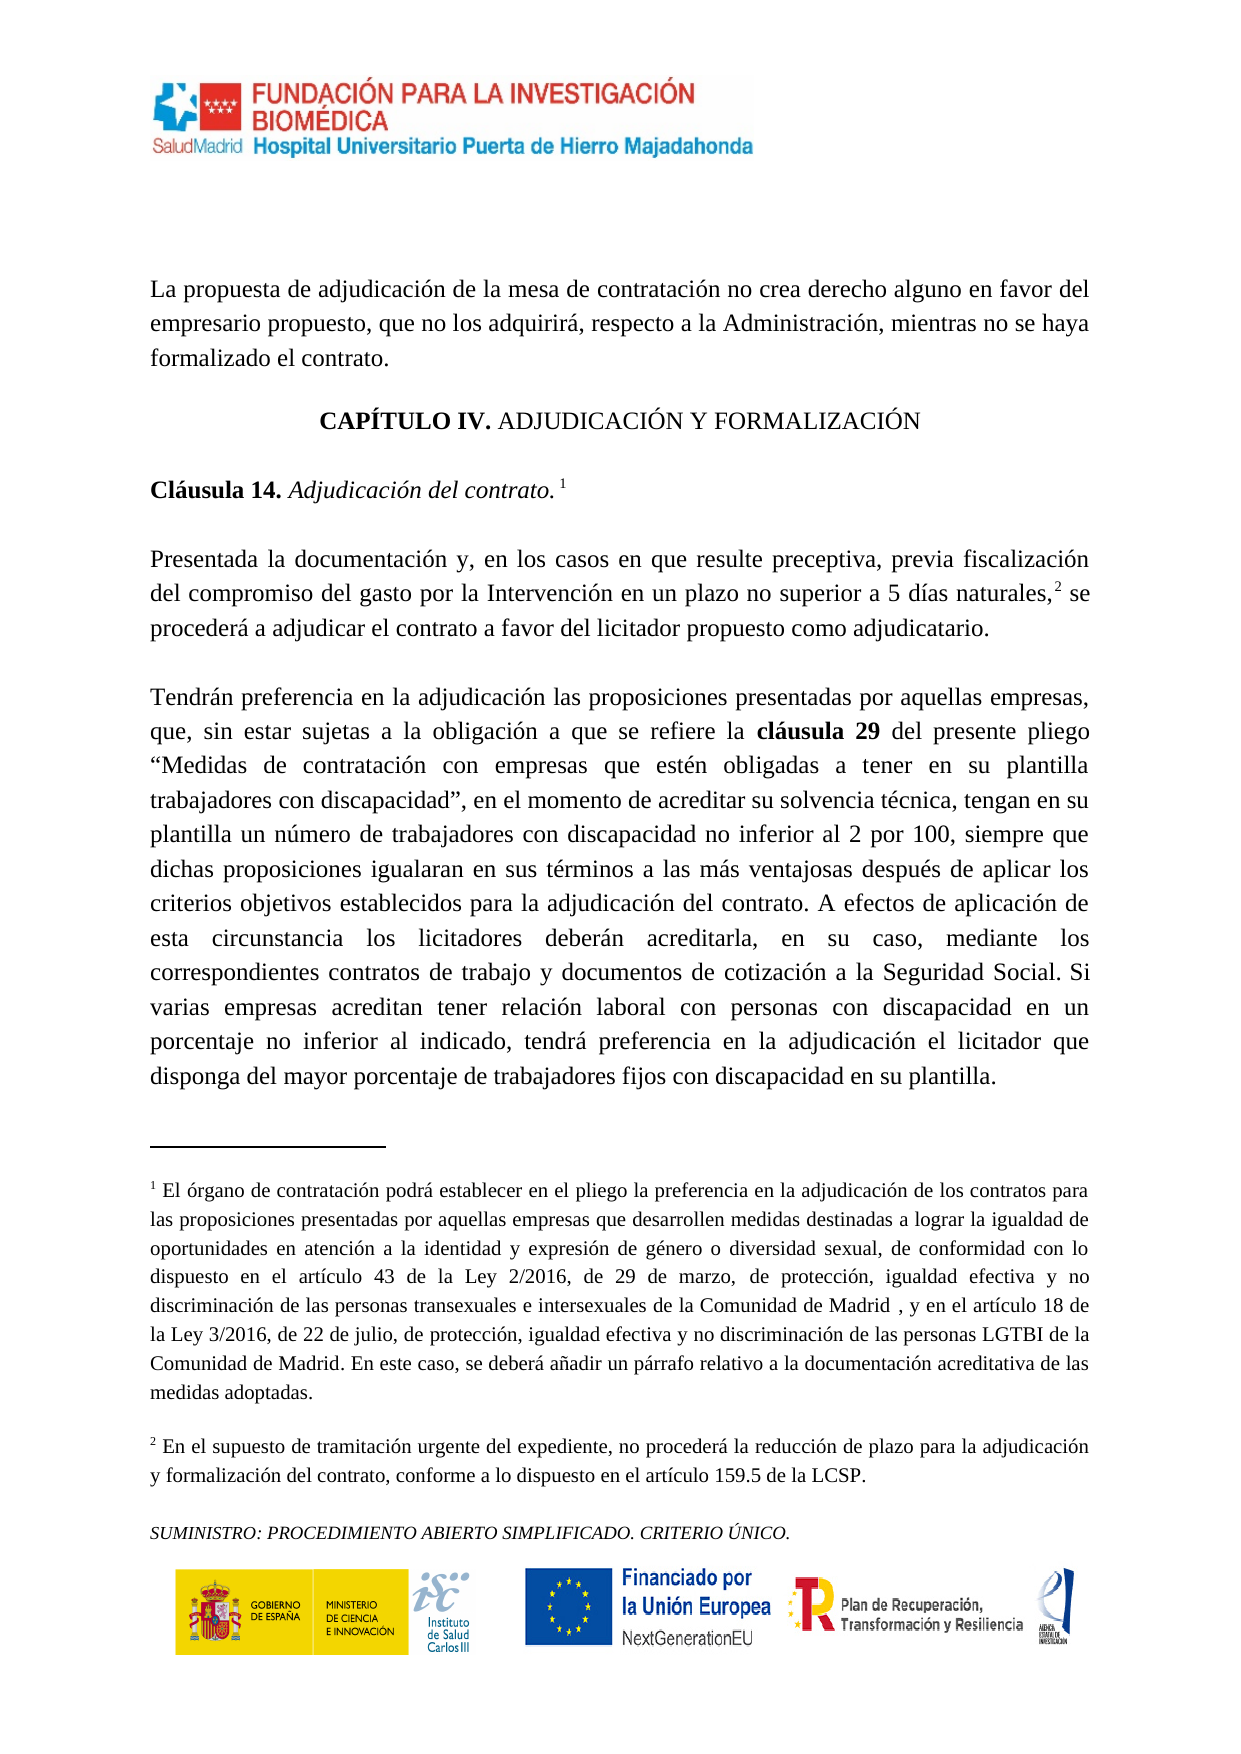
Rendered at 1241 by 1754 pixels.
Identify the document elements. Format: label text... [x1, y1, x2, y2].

text Tendrán preferencia en la adjudicación las proposiciones presentadas por aquellas empresas, que, sin estar sujetas a la obligación a que se refiere la cláusula 29 del presente pliego “Medidas de contratación con empresas que estén obligadas a tener en su plantilla trabajadores con discapacidad”, en el momento de acreditar su solvencia técnica, tengan en su plantilla un número de trabajadores con discapacidad no inferior al 2 por 100, siempre que dichas proposiciones igualaran en sus términos a las más ventajosas después de aplicar los criterios objetivos establecidos para la adjudicación del contrato. A efectos de aplicación de esta circunstancia los licitadores deberán acreditarla, en su caso, mediante los correspondientes contratos de trabajo y documentos de cotización a la Seguridad Social. Si varias empresas acreditan tener relación laboral con personas con discapacidad en un porcentaje no inferior al indicado, tendrá preferencia en la adjudicación el licitador que disponga del mayor porcentaje de trabajadores fijos con discapacidad en su plantilla. [150, 682, 1090, 1090]
text La propuesta de adjudicación de la mesa de contratación no crea derecho alguno en favor del empresario propuesto, que no los adquirirá, respecto a la Administración, mientras no se haya formalizado el contrato. [150, 274, 1090, 371]
picture [175, 1569, 477, 1655]
text Presentada la documentación y, en los casos en que resulte preceptiva, previa fiscalización del compromiso del gasto por la Intervención en un plazo no superior a 5 días naturales, se procederá a adjudicar el contrato a favor del licitador propuesto como adjudicatario. [150, 544, 1090, 641]
picture [150, 75, 755, 161]
picture [522, 1557, 1084, 1655]
text Cláusula 14. Adjudicación del contrato. [150, 475, 1090, 503]
text CAPÍTULO IV. ADJUDICACIÓN Y FORMALIZACIÓN [150, 406, 1090, 434]
